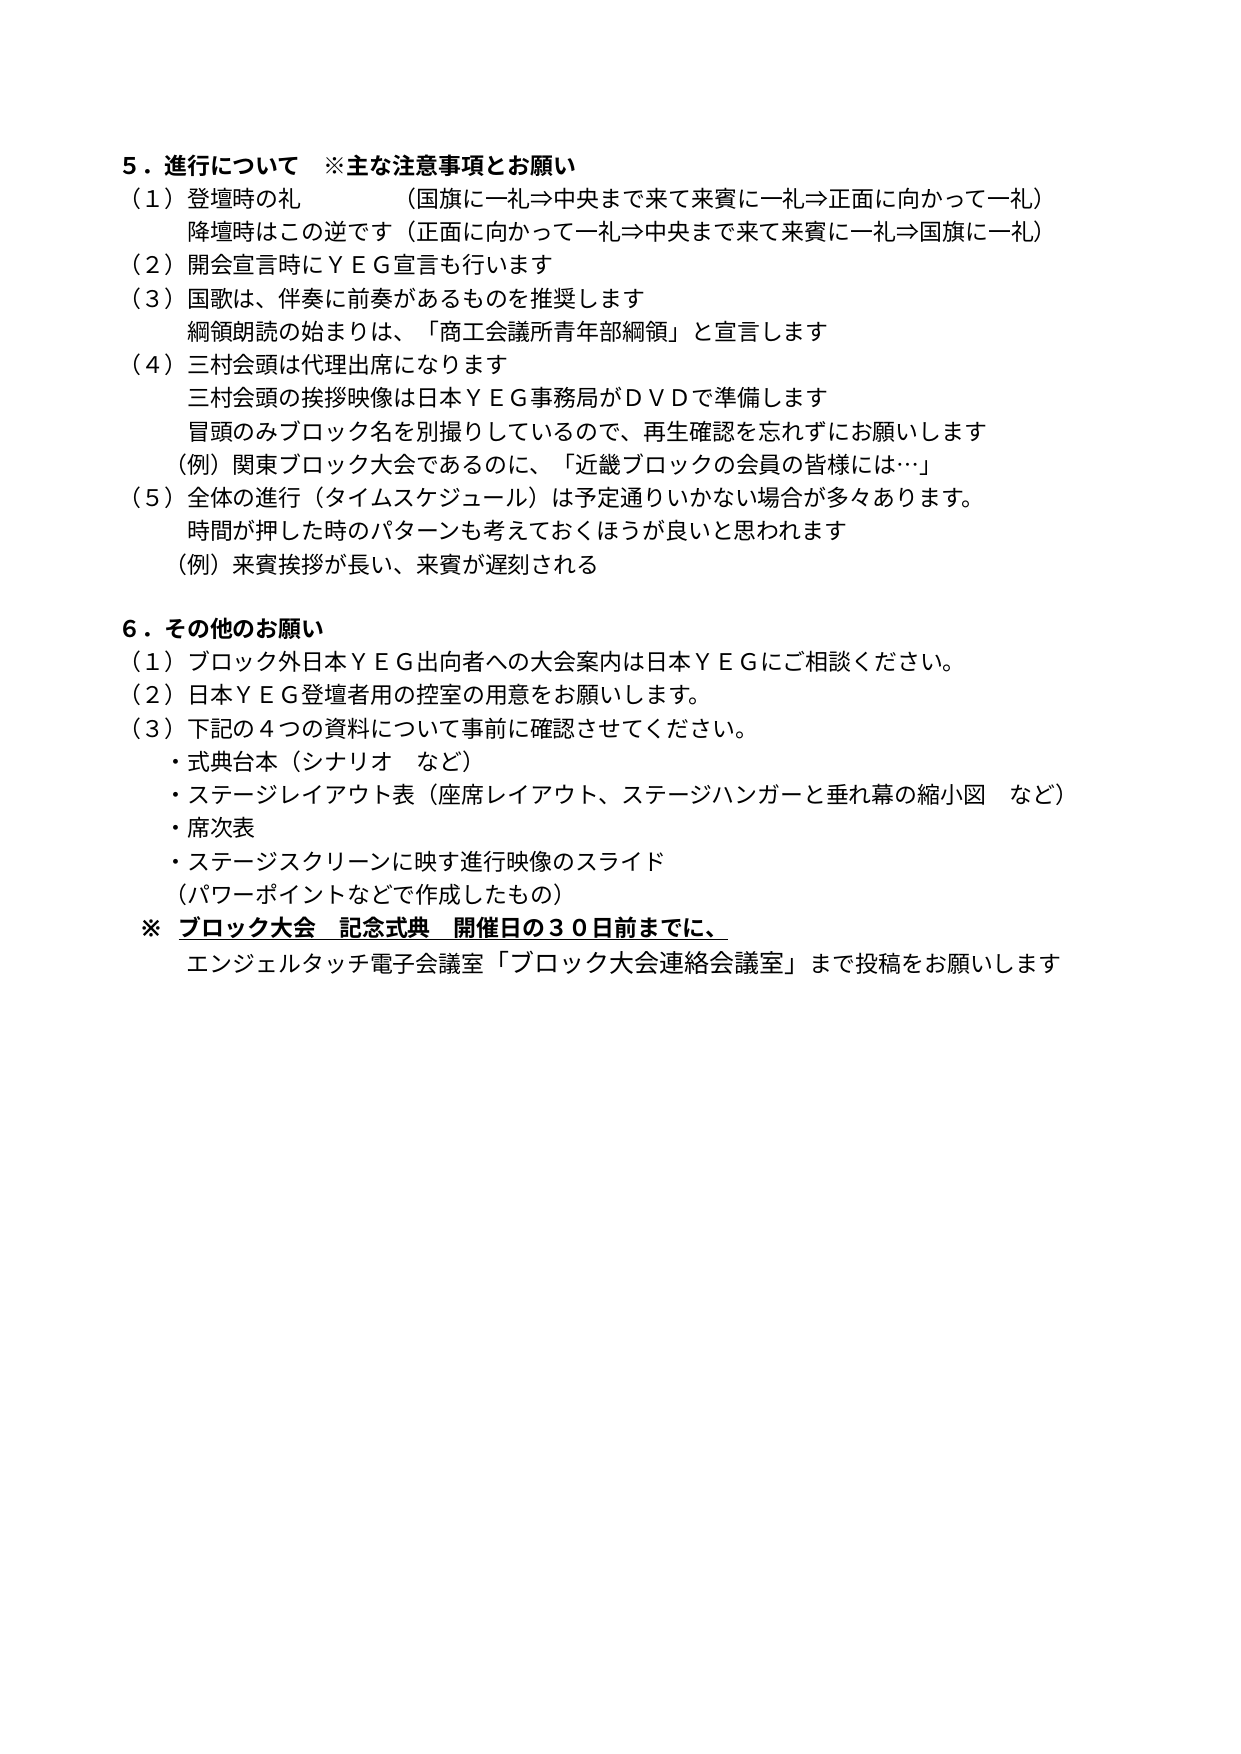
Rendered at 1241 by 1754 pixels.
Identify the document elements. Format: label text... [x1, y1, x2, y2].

text （パワーポイントなどで作成したもの） [118, 877, 1122, 910]
text （２）日本ＹＥＧ登壇者用の控室の用意をお願いします。 [118, 677, 1122, 711]
text （３）下記の４つの資料について事前に確認させてください。 [118, 711, 1122, 744]
text ６．その他のお願い [118, 611, 1122, 644]
text （例）来賓挨拶が長い、来賓が遅刻される [118, 546, 1122, 580]
text ５．進行について ※主な注意事項とお願い [118, 148, 1122, 181]
text 綱領朗読の始まりは、「商工会議所青年部綱領」と宣言します [118, 314, 1122, 347]
text 降壇時はこの逆です（正面に向かって一礼⇒中央まで来て来賓に一礼⇒国旗に一礼） [118, 214, 1122, 247]
list ブロック大会 記念式典 開催日の３０日前までに、 [141, 910, 1122, 943]
text 三村会頭の挨拶映像は日本ＹＥＧ事務局がＤＶＤで準備します [118, 380, 1122, 413]
text ・式典台本（シナリオ など） [118, 744, 1122, 777]
text （例）関東ブロック大会であるのに、「近畿ブロックの会員の皆様には…」 [118, 447, 1122, 480]
text 時間が押した時のパターンも考えておくほうが良いと思われます [118, 513, 1122, 546]
text （１）ブロック外日本ＹＥＧ出向者への大会案内は日本ＹＥＧにご相談ください。 [118, 644, 1122, 677]
text ・ステージスクリーンに映す進行映像のスライド [118, 843, 1122, 877]
text ・ステージレイアウト表（座席レイアウト、ステージハンガーと垂れ幕の縮小図 など） [118, 777, 1122, 810]
text ・席次表 [118, 810, 1122, 843]
text （２）開会宣言時にＹＥＧ宣言も行います [118, 247, 1122, 281]
text 冒頭のみブロック名を別撮りしているので、再生確認を忘れずにお願いします [118, 413, 1122, 447]
text エンジェルタッチ電子会議室「ブロック大会連絡会議室」まで投稿をお願いします [115, 943, 1122, 979]
text （５）全体の進行（タイムスケジュール）は予定通りいかない場合が多々あります。 [118, 480, 1122, 513]
text （４）三村会頭は代理出席になります [118, 347, 1122, 380]
text （３）国歌は、伴奏に前奏があるものを推奨します [118, 281, 1122, 314]
text （１）登壇時の礼 （国旗に一礼⇒中央まで来て来賓に一礼⇒正面に向かって一礼） [118, 181, 1122, 214]
